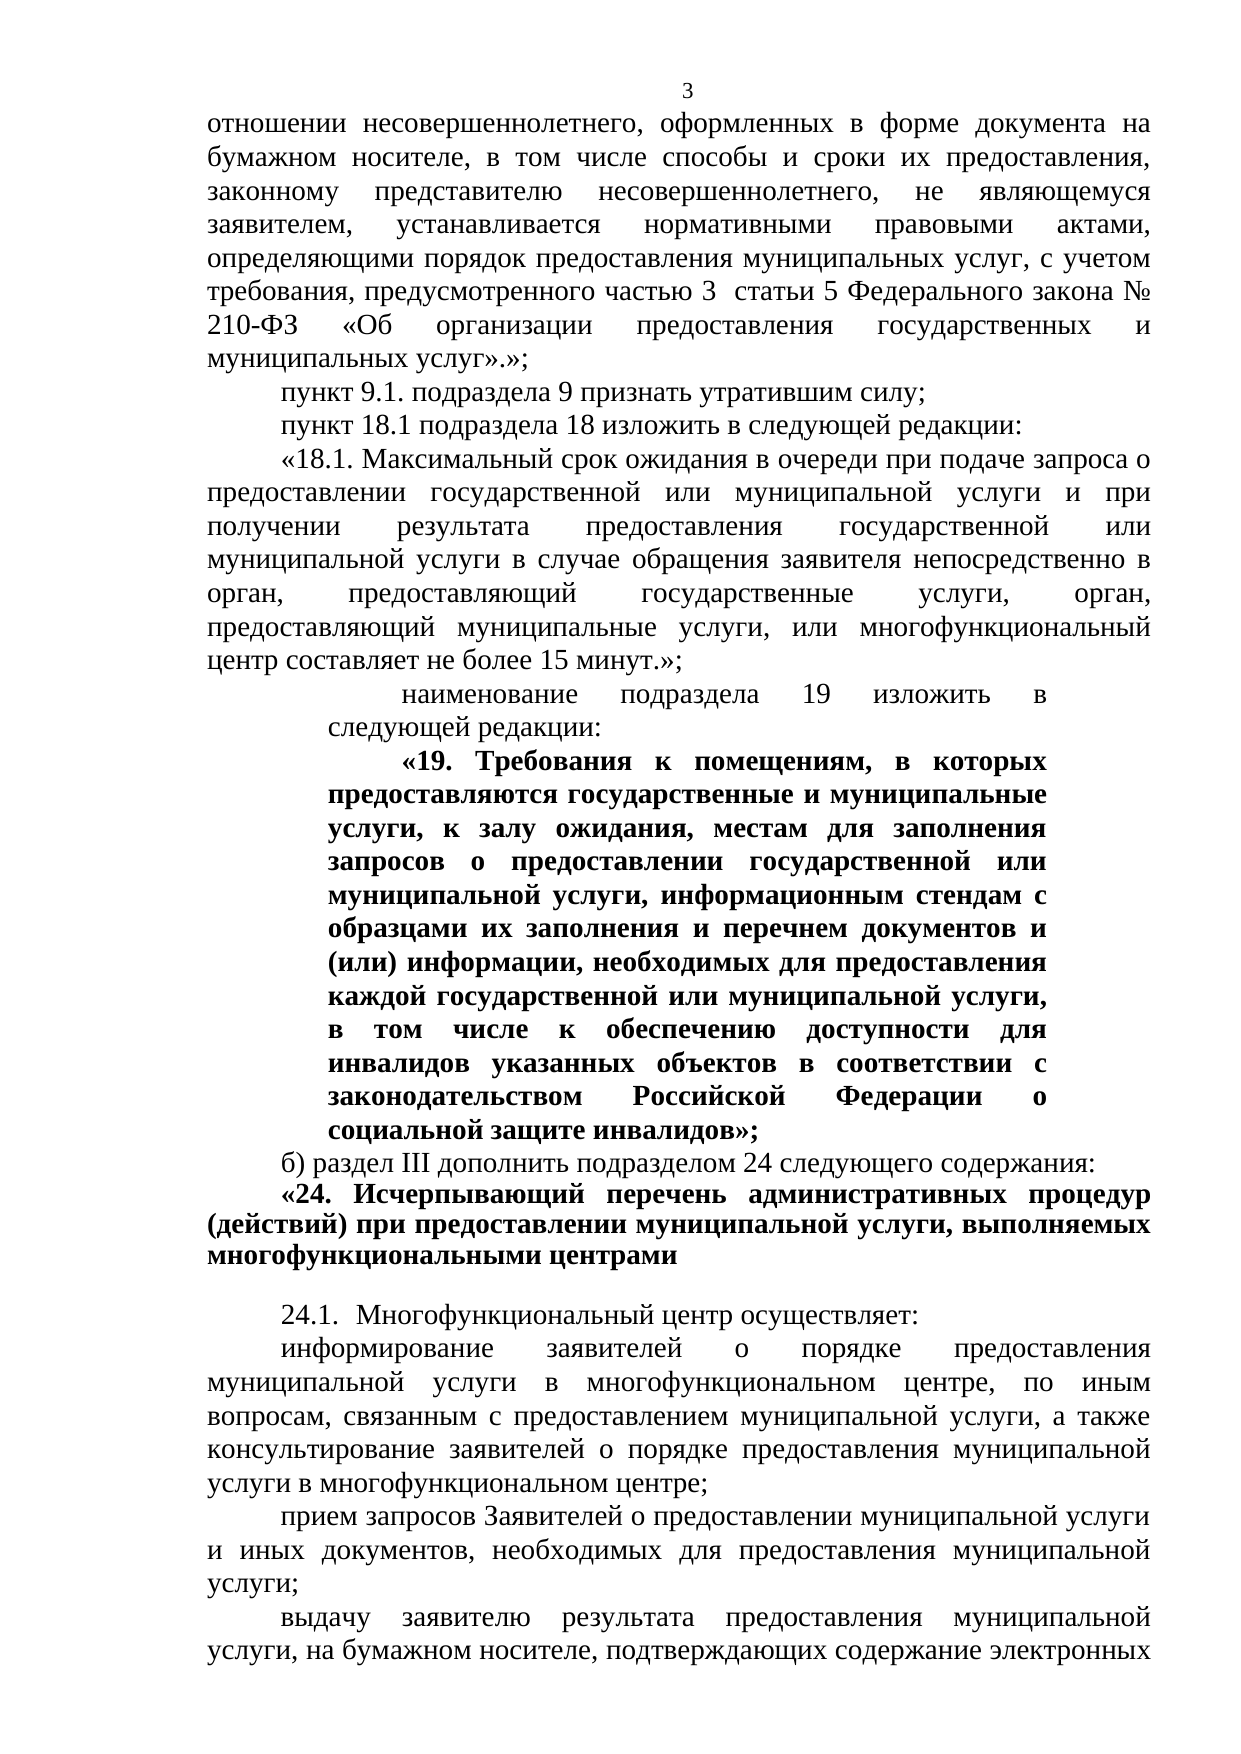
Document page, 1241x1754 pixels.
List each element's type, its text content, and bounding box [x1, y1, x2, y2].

text пункт 9.1. подраздела 9 признать утратившим силу; [207, 374, 1152, 407]
text пункт 18.1 подраздела 18 изложить в следующей редакции: [207, 407, 1152, 441]
text информирование заявителей о порядке предоставления муниципальной услуги в многофункциональном центре, по иным вопросам, связанным с предоставлением муниципальной услуги, а также консультирование заявителей о порядке предоставления муниципальной услуги в многофункциональном центре; [207, 1331, 1152, 1498]
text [207, 106, 1152, 374]
text б) раздел III дополнить подразделом 24 следующего содержания: [207, 1145, 1152, 1179]
list Многофункциональный центр осуществляет: [281, 1297, 1152, 1331]
text «19. Требования к помещениям, в которых предоставляются государственные и муниципальные услуги, к залу ожидания, местам для заполнения запросов о предоставлении государственной или муниципальной услуги, информационным стендам с образцами их заполнения и перечнем документов и (или) информации, необходимых для предоставления каждой государственной или муниципальной услуги, в том числе к обеспечению доступности для инвалидов указанных объектов в соответствии с законодательством Российской Федерации о социальной защите инвалидов»; [328, 743, 1047, 1145]
text наименование подраздела 19 изложить в следующей редакции: [328, 676, 1047, 743]
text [207, 1599, 1152, 1666]
text «18.1. Максимальный срок ожидания в очереди при подаче запроса о предоставлении государственной или муниципальной услуги и при получении результата предоставления государственной или муниципальной услуги в случае обращения заявителя непосредственно в орган, предоставляющий государственные услуги, орган, предоставляющий муниципальные услуги, или многофункциональный центр составляет не более 15 минут.»; [207, 441, 1152, 676]
text прием запросов Заявителей о предоставлении муниципальной услуги и иных документов, необходимых для предоставления муниципальной услуги; [207, 1498, 1151, 1599]
text «24. Исчерпывающий перечень административных процедур (действий) при предоставлении муниципальной услуги, выполняемых многофункциональными центрами [207, 1179, 1152, 1271]
